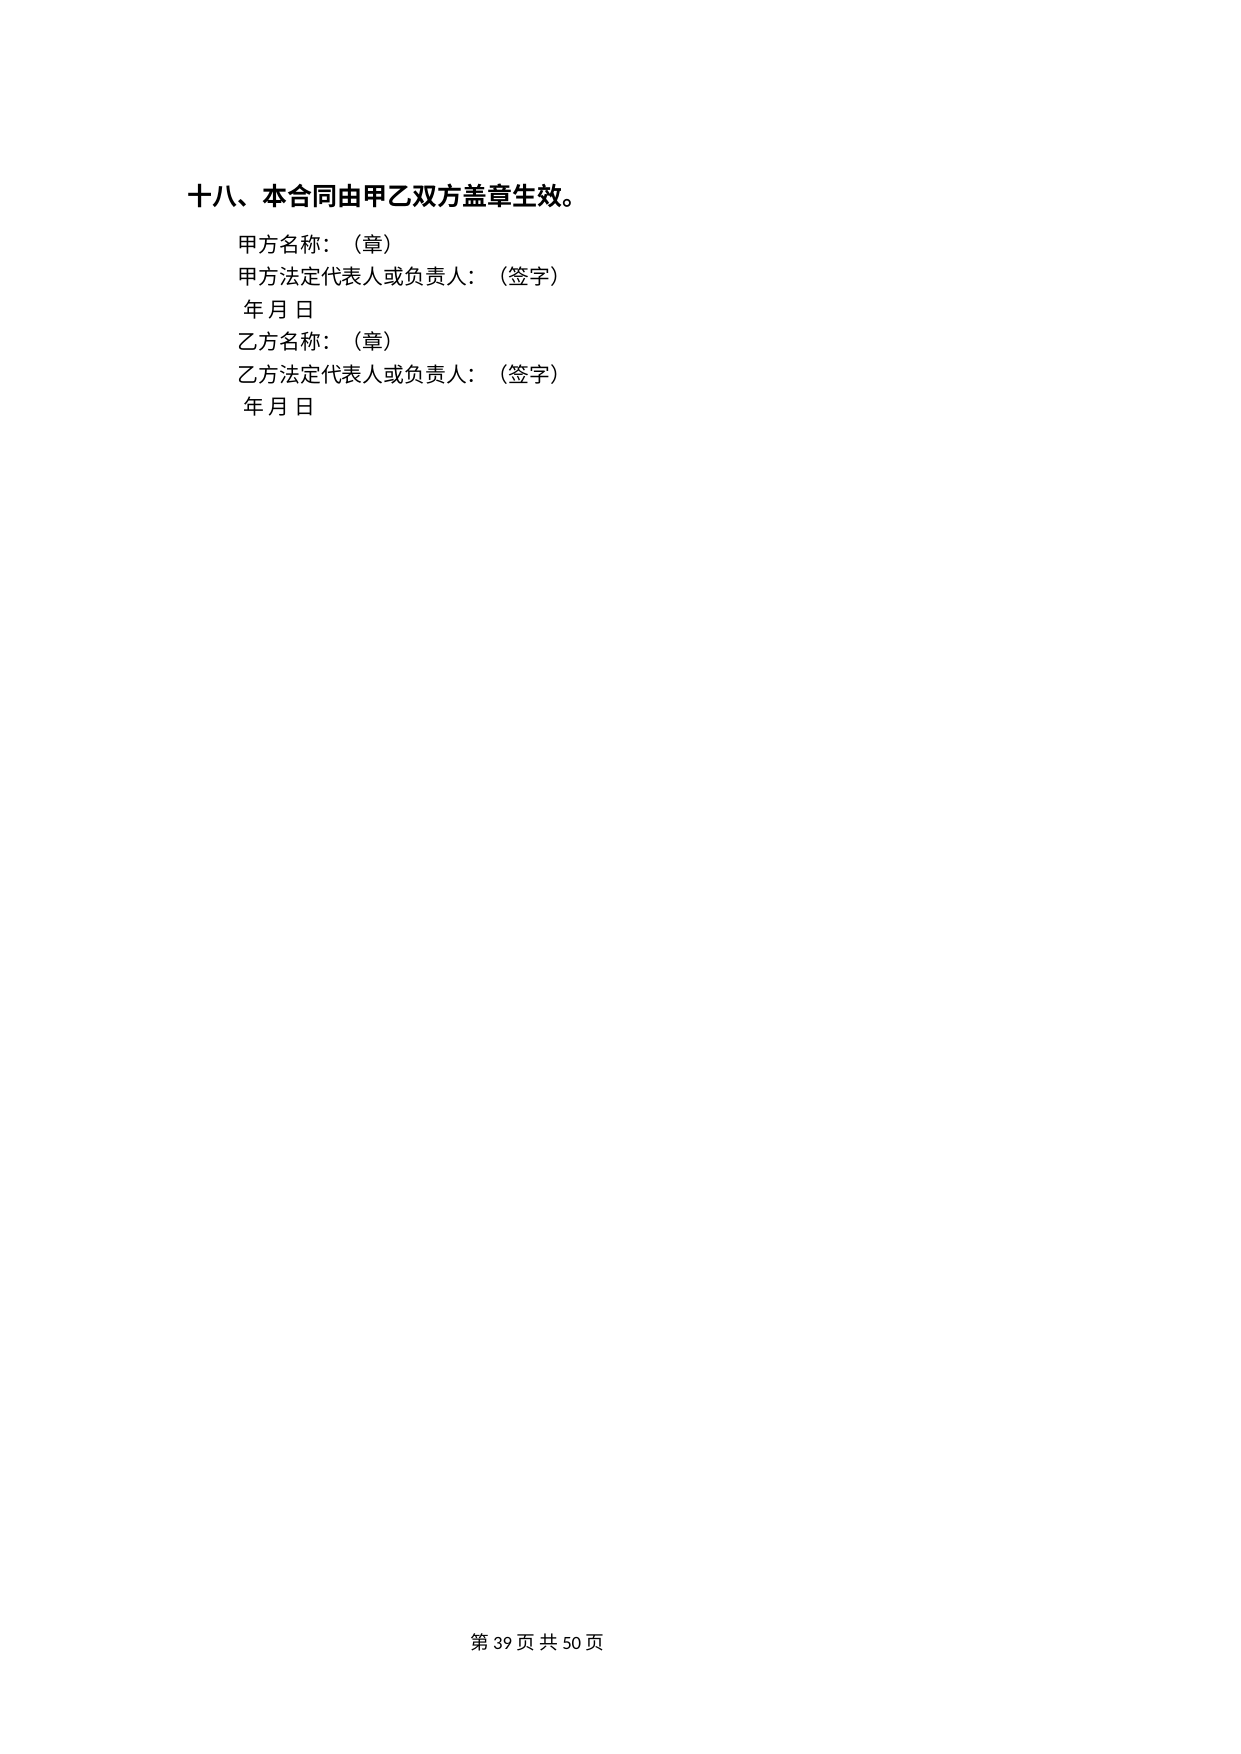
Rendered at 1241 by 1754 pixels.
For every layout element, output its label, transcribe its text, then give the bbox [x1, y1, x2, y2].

text 乙方名称：（章） [187, 324, 1053, 357]
text 甲方法定代表人或负责人：（签字） [187, 259, 1053, 292]
text 年 月 日 [187, 389, 1053, 422]
text 甲方名称：（章） [187, 227, 1053, 259]
text 乙方法定代表人或负责人：（签字） [187, 357, 1053, 389]
text 年 月 日 [187, 292, 1053, 324]
text 十八、本合同由甲乙双方盖章生效。 [187, 162, 1053, 227]
